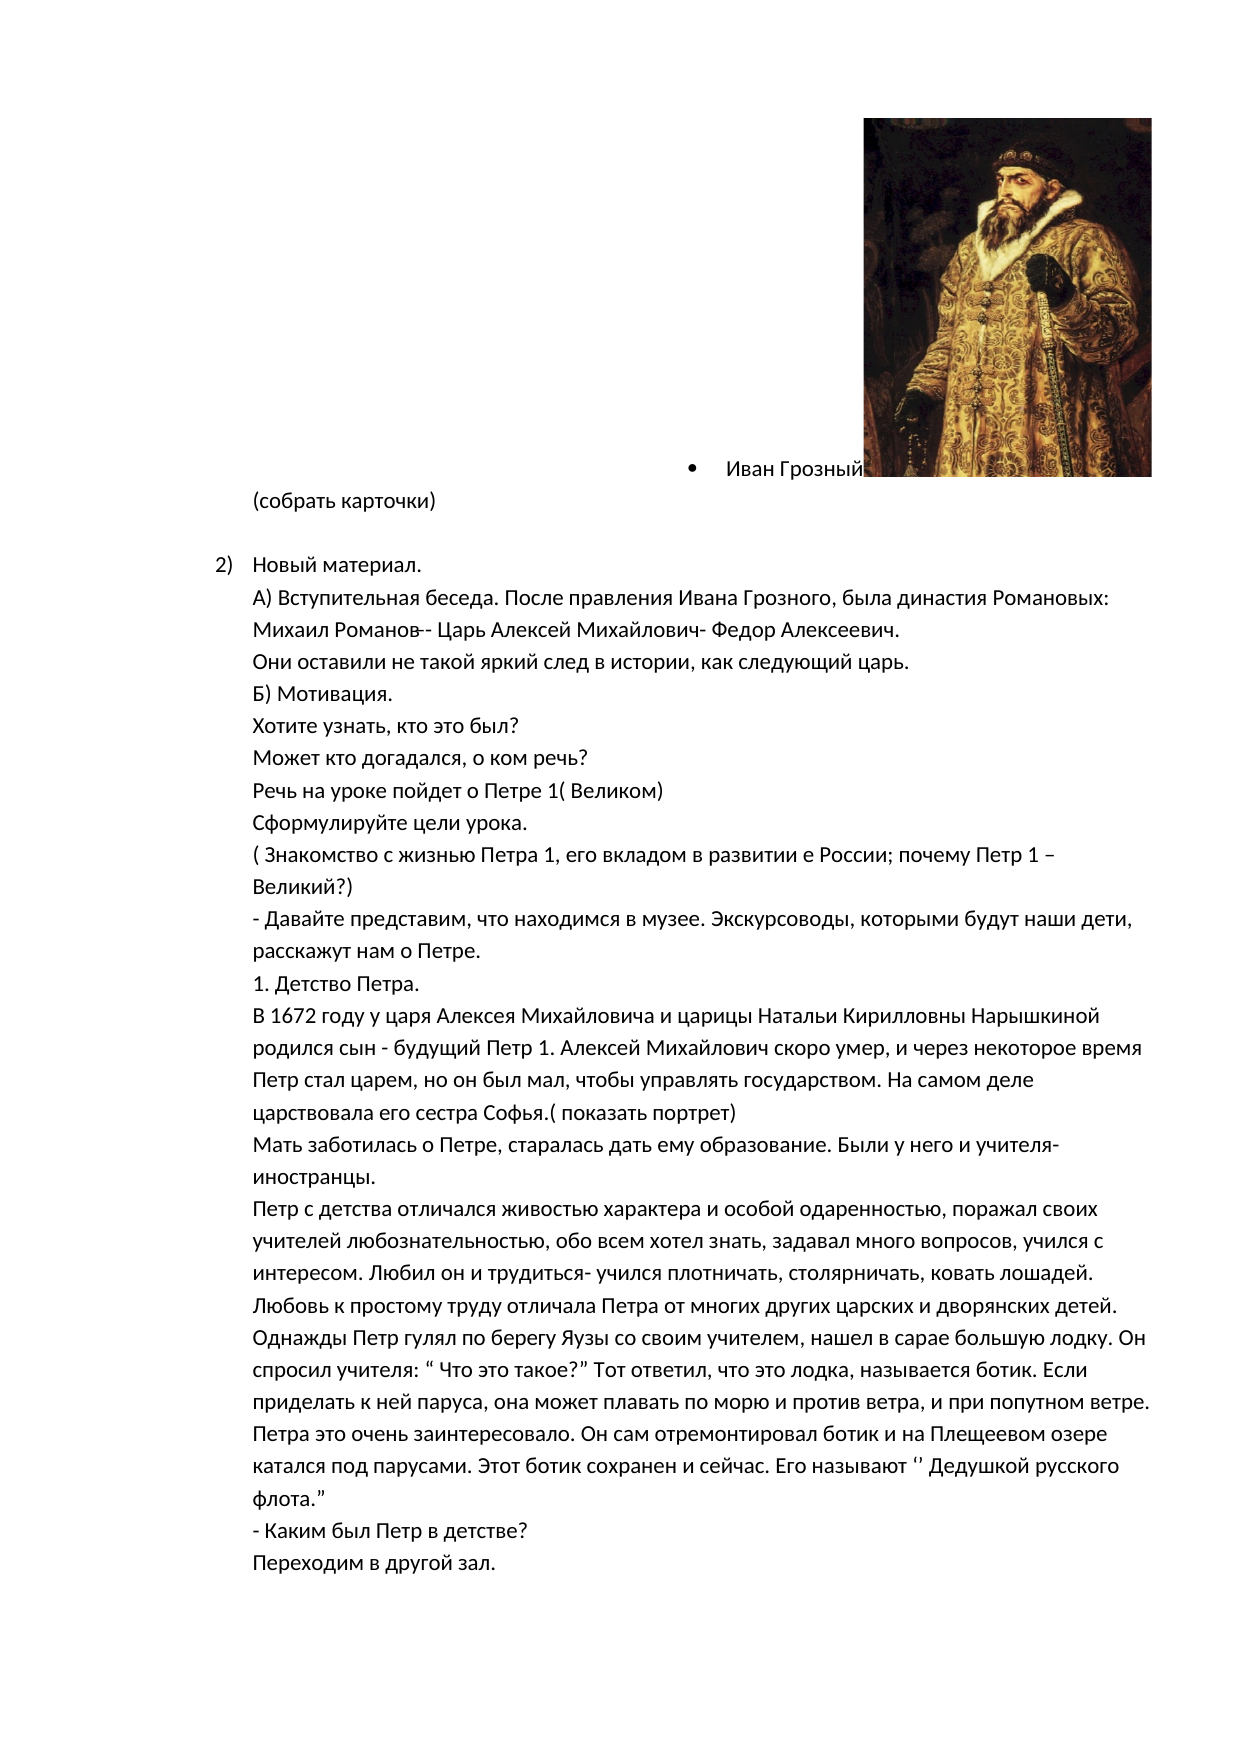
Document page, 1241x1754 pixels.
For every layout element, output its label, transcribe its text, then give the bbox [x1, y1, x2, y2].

list Речь на уроке пойдет о Петре 1( Великом) [252, 776, 1152, 804]
list В 1672 году у царя Алексея Михайловича и царицы Натальи Кирилловны Нарышкиной родился сын - будущий Петр 1. Алексей Михайлович скоро умер, и через некоторое время Петр стал царем, но он был мал, чтобы управлять государством. На самом деле царствовала его сестра Софья.( показать портрет) [252, 1001, 1152, 1126]
list А) Вступительная беседа. После правления Ивана Грозного, была династия Романовых: [252, 583, 1152, 611]
list Однажды Петр гулял по берегу Яузы со своим учителем, нашел в сарае большую лодку. Он спросил учителя: “ Что это такое?” Тот ответил, что это лодка, называется ботик. Если приделать к ней паруса, она может плавать по морю и против ветра, и при попутном ветре. Петра это очень заинтересовало. Он сам отремонтировал ботик и на Плещеевом озере катался под парусами. Этот ботик сохранен и сейчас. Его называют ‘’ Дедушкой русского флота.” [252, 1323, 1152, 1512]
list Хотите узнать, кто это был? [252, 711, 1152, 739]
picture [863, 118, 1152, 477]
list Они оставили не такой яркий след в истории, как следующий царь. [252, 647, 1152, 675]
list Михаил Романов̶ - Царь Алексей Михайлович- Федор Алексеевич. [252, 615, 1152, 643]
list 1. Детство Петра. [252, 969, 1152, 997]
list Может кто догадался, о ком речь? [252, 743, 1152, 772]
list Петр с детства отличался живостью характера и особой одаренностью, поражал своих учителей любознательностью, обо всем хотел знать, задавал много вопросов, учился с интересом. Любил он и трудиться- учился плотничать, столярничать, ковать лошадей. Любовь к простому труду отличала Петра от многих других царских и дворянских детей. [252, 1194, 1152, 1319]
list Новый материал. [215, 550, 1152, 578]
list - Давайте представим, что находимся в музее. Экскурсоводы, которыми будут наши дети, расскажут нам о Петре. [252, 904, 1152, 965]
list ( Знакомство с жизнью Петра 1, его вкладом в развитии е России; почему Петр 1 – Великий?) [252, 840, 1152, 900]
list (собрать карточки) [252, 486, 1152, 514]
list Б) Мотивация. [252, 679, 1152, 707]
list Мать заботилась о Петре, старалась дать ему образование. Были у него и учителя- иностранцы. [252, 1130, 1152, 1190]
list Сформулируйте цели урока. [252, 808, 1152, 836]
list - Каким был Петр в детстве? [252, 1516, 1152, 1544]
list Переходим в другой зал. [252, 1548, 1152, 1576]
